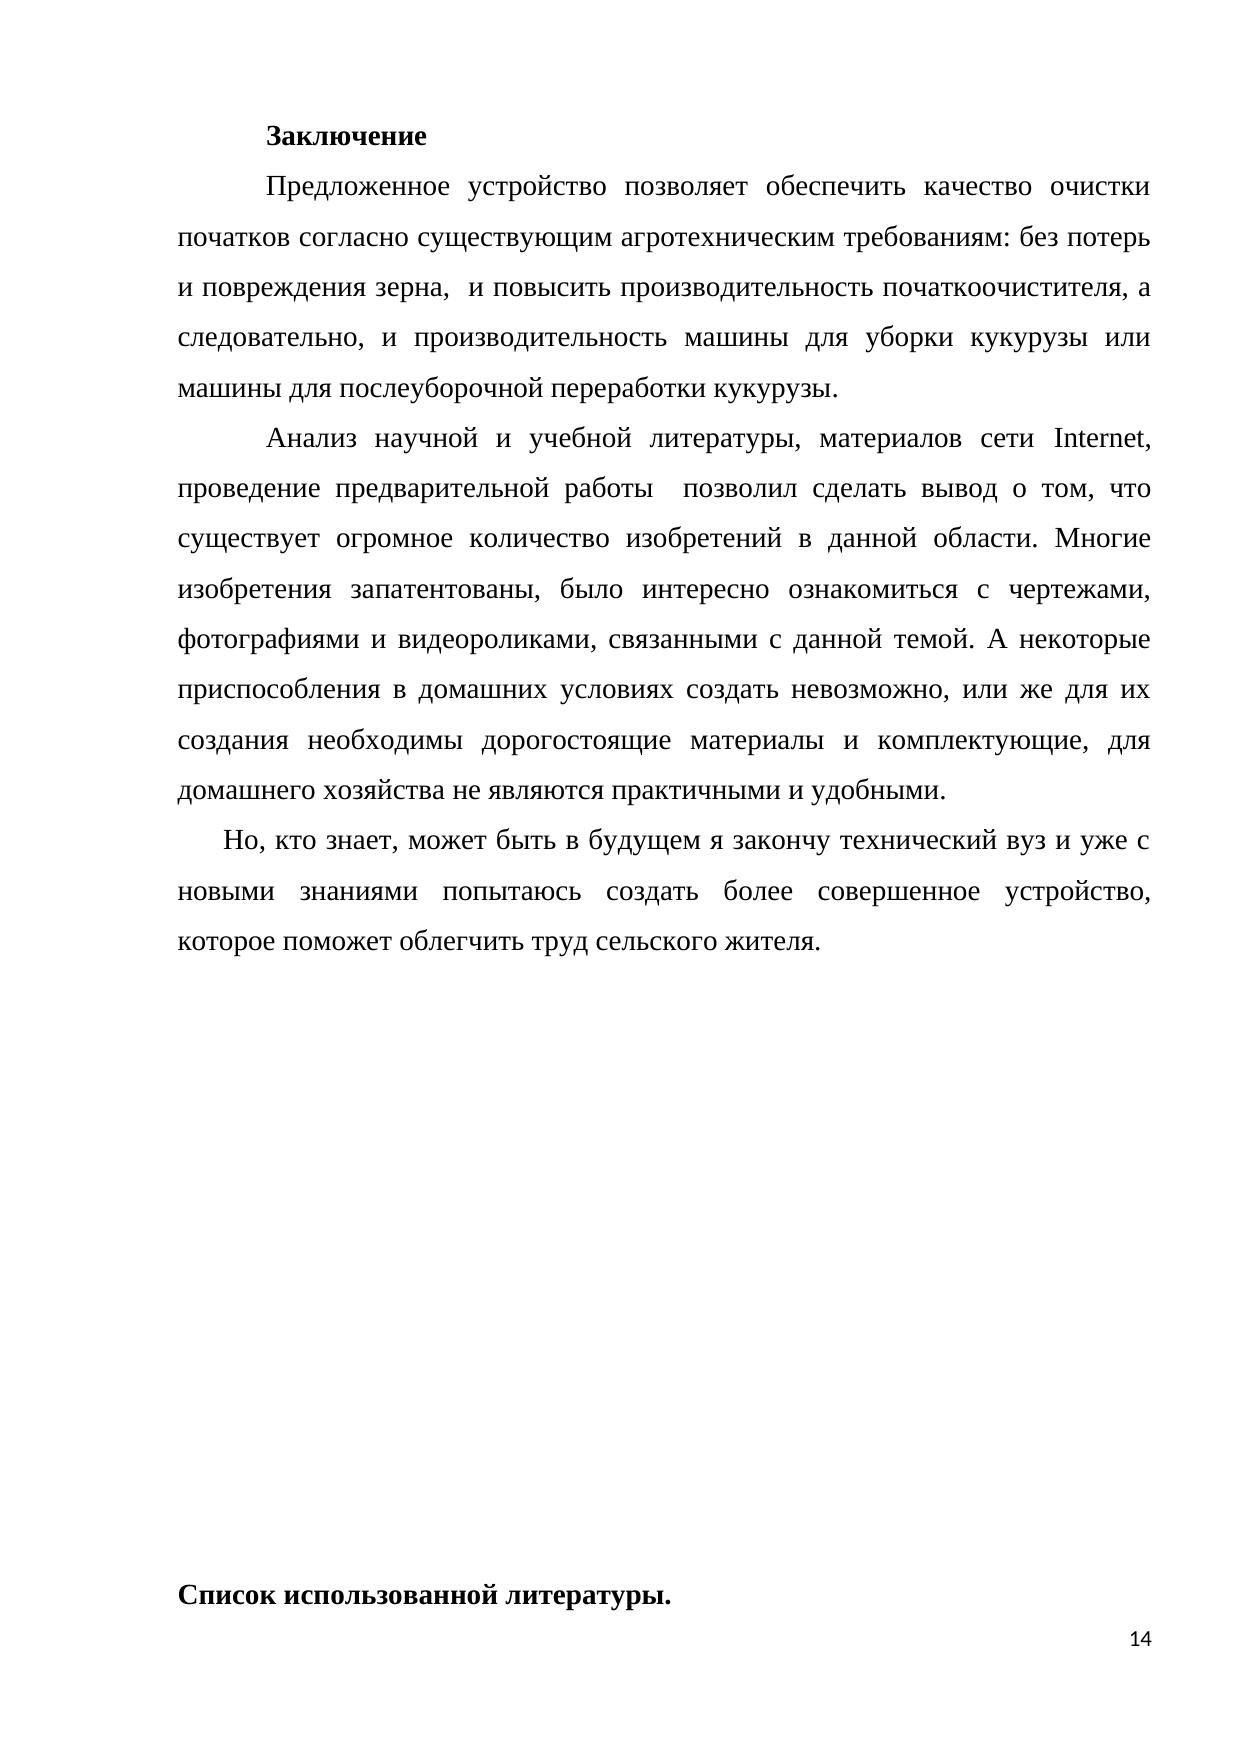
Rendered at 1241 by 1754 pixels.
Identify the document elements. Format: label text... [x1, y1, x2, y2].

text Анализ научной и учебной литературы, материалов сети Internet, проведение предварительной работы позволил сделать вывод о том, что существует огромное количество изобретений в данной области. Многие изобретения запатентованы, было интересно ознакомиться с чертежами, фотографиями и видеороликами, связанными с данной темой. А некоторые приспособления в домашних условиях создать невозможно, или же для их создания необходимы дорогостоящие материалы и комплектующие, для домашнего хозяйства не являются практичными и удобными. [177, 420, 1152, 806]
text Заключение [177, 118, 1152, 152]
text Но, кто знает, может быть в будущем я закончу технический вуз и уже с новыми знаниями попытаюсь создать более совершенное устройство, которое поможет облегчить труд сельского жителя. [177, 822, 1152, 957]
text Предложенное устройство позволяет обеспечить качество очистки початков согласно существующим агротехническим требованиям: без потерь и повреждения зерна, и повысить производительность початкоочистителя, а следовательно, и производительность машины для уборки кукурузы или машины для послеуборочной переработки кукурузы. [177, 168, 1152, 403]
text Список использованной литературы. [177, 1577, 1152, 1611]
